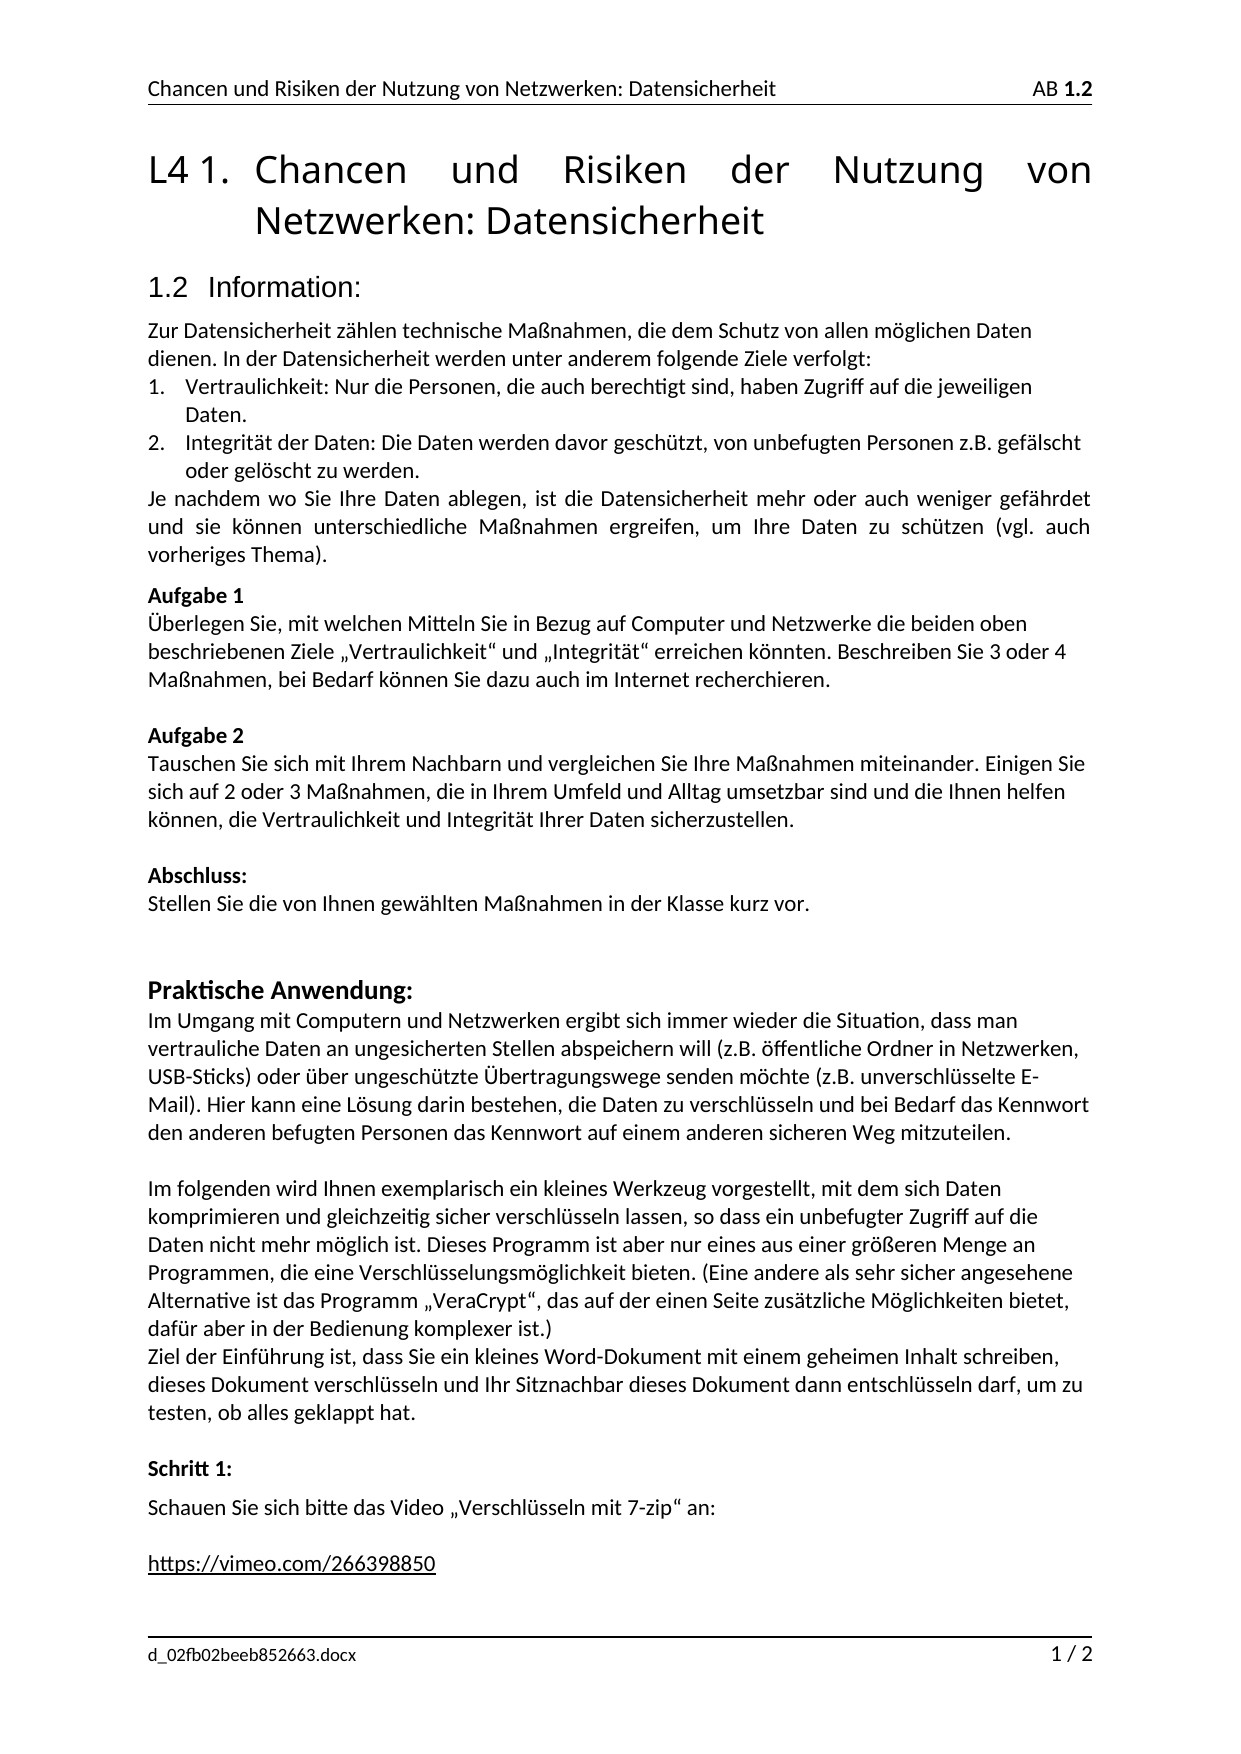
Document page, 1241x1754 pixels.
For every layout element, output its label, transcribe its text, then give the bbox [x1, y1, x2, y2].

text Aufgabe 2 [148, 721, 1092, 749]
subtitle Information: [148, 270, 1092, 304]
text Schritt 1: [148, 1454, 1092, 1483]
text Stellen Sie die von Ihnen gewählten Maßnahmen in der Klasse kurz vor. [148, 889, 1092, 917]
list Vertraulichkeit: Nur die Personen, die auch berechtigt sind, haben Zugriff auf die jeweiligen Daten. [148, 372, 1092, 428]
text Praktische Anwendung: [148, 973, 1092, 1006]
text Zur Datensicherheit zählen technische Maßnahmen, die dem Schutz von allen möglichen Daten dienen. In der Datensicherheit werden unter anderem folgende Ziele verfolgt: [148, 316, 1092, 372]
text Im folgenden wird Ihnen exemplarisch ein kleines Werkzeug vorgestellt, mit dem sich Daten komprimieren und gleichzeitig sicher verschlüsseln lassen, so dass ein unbefugter Zugriff auf die Daten nicht mehr möglich ist. Dieses Programm ist aber nur eines aus einer größeren Menge an Programmen, die eine Verschlüsselungsmöglichkeit bieten. (Eine andere als sehr sicher angesehene Alternative ist das Programm „VeraCrypt“, das auf der einen Seite zusätzliche Möglichkeiten bietet, dafür aber in der Bedienung komplexer ist.) [148, 1174, 1092, 1342]
text https://vimeo.com/266398850 [148, 1549, 1092, 1577]
text Tauschen Sie sich mit Ihrem Nachbarn und vergleichen Sie Ihre Maßnahmen miteinander. Einigen Sie sich auf 2 oder 3 Maßnahmen, die in Ihrem Umfeld und Alltag umsetzbar sind und die Ihnen helfen können, die Vertraulichkeit und Integrität Ihrer Daten sicherzustellen. [148, 749, 1092, 833]
text Je nachdem wo Sie Ihre Daten ablegen, ist die Datensicherheit mehr oder auch weniger gefährdet und sie können unterschiedliche Maßnahmen ergreifen, um Ihre Daten zu schützen (vgl. auch vorheriges Thema). [148, 484, 1092, 568]
text Abschluss: [148, 861, 1092, 889]
text Überlegen Sie, mit welchen Mitteln Sie in Bezug auf Computer und Netzwerke die beiden oben beschriebenen Ziele „Vertraulichkeit“ und „Integrität“ erreichen könnten. Beschreiben Sie 3 oder 4 Maßnahmen, bei Bedarf können Sie dazu auch im Internet recherchieren. [148, 609, 1092, 693]
text Ziel der Einführung ist, dass Sie ein kleines Word-Dokument mit einem geheimen Inhalt schreiben, dieses Dokument verschlüsseln und Ihr Sitznachbar dieses Dokument dann entschlüsseln darf, um zu testen, ob alles geklappt hat. [148, 1342, 1092, 1427]
subtitle Chancen und Risiken der Nutzung von Netzwerken: Datensicherheit [148, 143, 1092, 245]
list Integrität der Daten: Die Daten werden davor geschützt, von unbefugten Personen z.B. gefälscht oder gelöscht zu werden. [148, 428, 1092, 484]
text Im Umgang mit Computern und Netzwerken ergibt sich immer wieder die Situation, dass man vertrauliche Daten an ungesicherten Stellen abspeichern will (z.B. öffentliche Ordner in Netzwerken, USB-Sticks) oder über ungeschützte Übertragungswege senden möchte (z.B. unverschlüsselte E-Mail). Hier kann eine Lösung darin bestehen, die Daten zu verschlüsseln und bei Bedarf das Kennwort den anderen befugten Personen das Kennwort auf einem anderen sicheren Weg mitzuteilen. [148, 1006, 1092, 1146]
text Aufgabe 1 [148, 581, 1092, 609]
text Schauen Sie sich bitte das Video „Verschlüsseln mit 7-zip“ an: [148, 1493, 1092, 1521]
